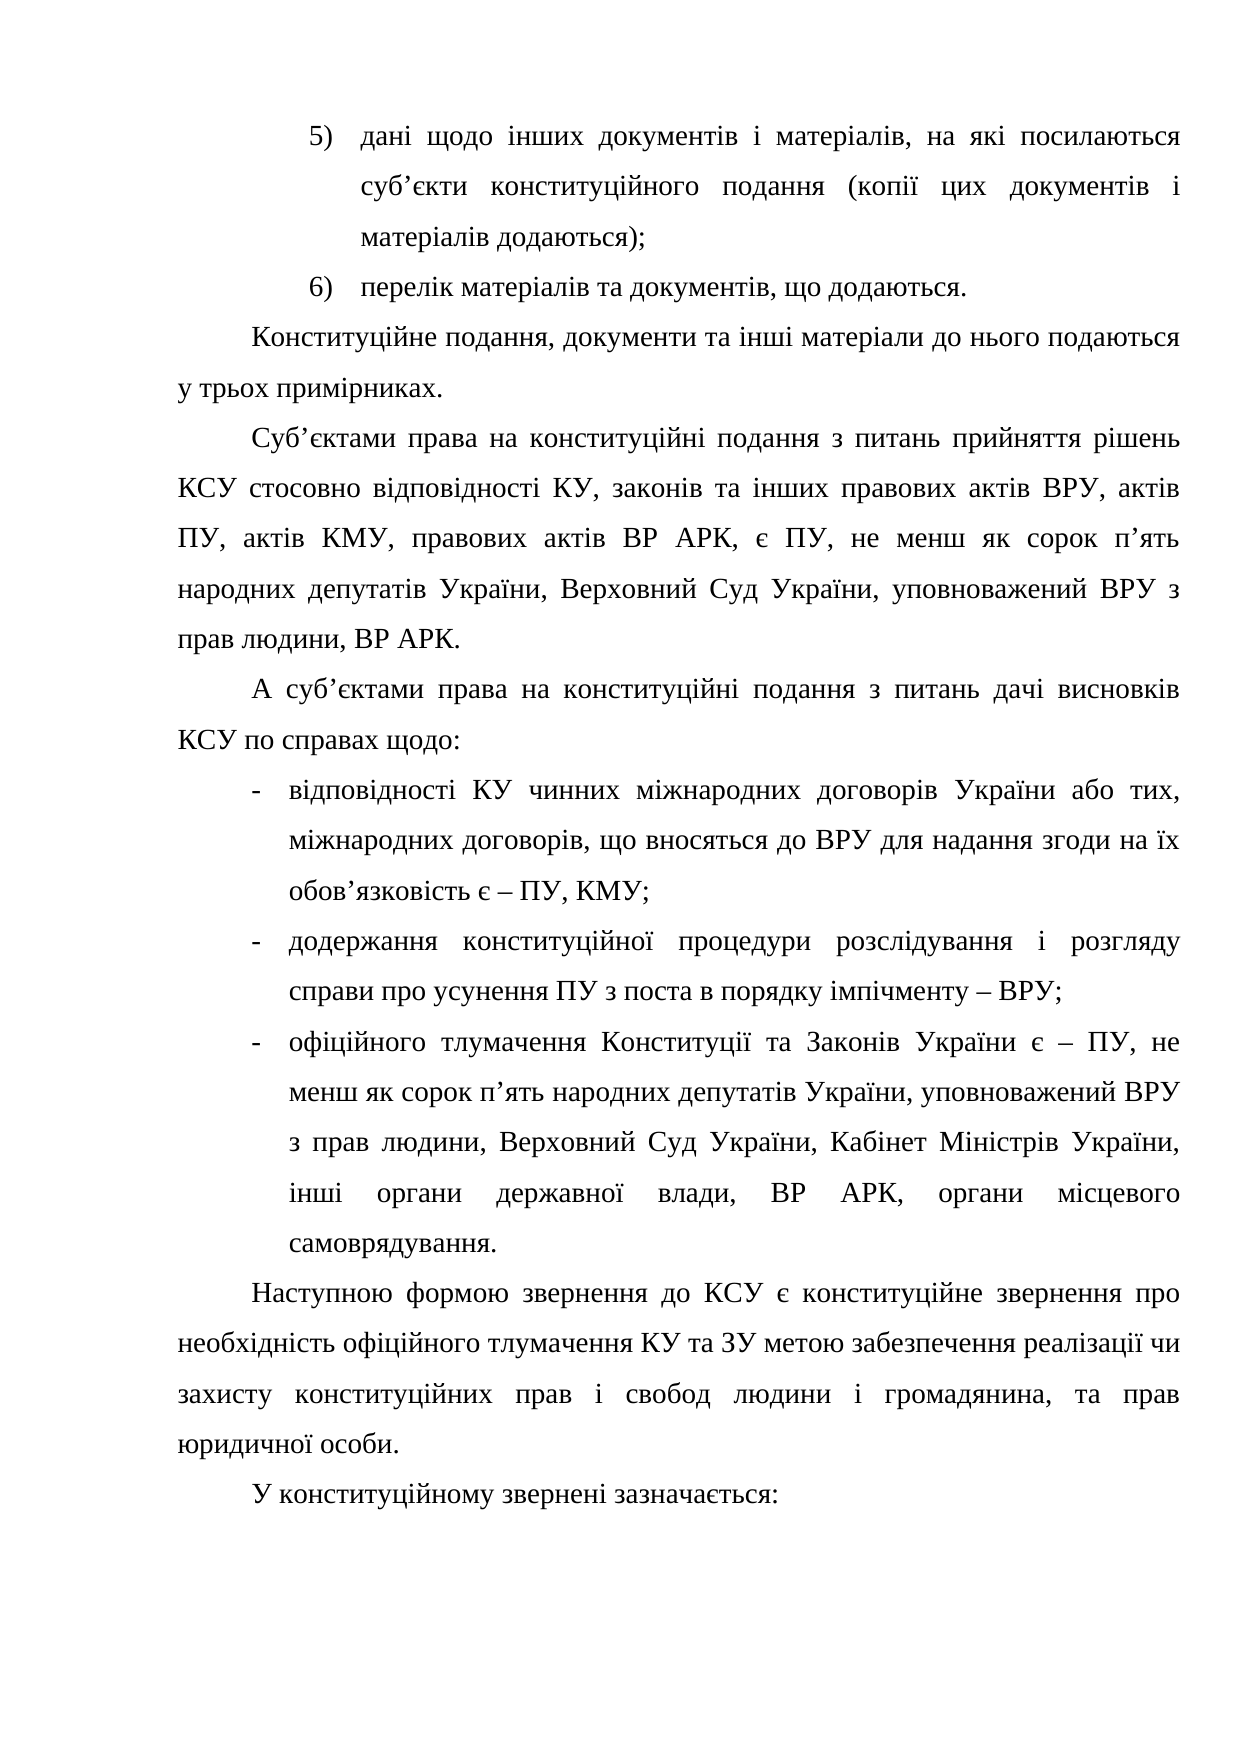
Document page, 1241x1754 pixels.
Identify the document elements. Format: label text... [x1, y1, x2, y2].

list відповідності КУ чинних міжнародних договорів України або тих, міжнародних договорів, що вносяться до ВРУ для надання згоди на їх обов’язковість є – ПУ, КМУ; [251, 772, 1181, 906]
list додержання конституційної процедури розслідування і розгляду справи про усунення ПУ з поста в порядку імпічменту – ВРУ; [251, 923, 1181, 1007]
text А суб’єктами права на конституційні подання з питань дачі висновків КСУ по справах щодо: [177, 672, 1181, 755]
list перелік матеріалів та документів, що додаються. [308, 269, 1181, 303]
text Суб’єктами права на конституційні подання з питань прийняття рішень КСУ стосовно відповідності КУ, законів та інших правових актів ВРУ, актів ПУ, актів КМУ, правових актів ВР АРК, є ПУ, не менш як сорок п’ять народних депутатів України, Верховний Суд України, уповноважений ВРУ з прав людини, ВР АРК. [177, 420, 1181, 655]
text Конституційне подання, документи та інші матеріали до нього подаються у трьох примірниках. [177, 319, 1181, 403]
text Наступною формою звернення до КСУ є конституційне звернення про необхідність офіційного тлумачення КУ та ЗУ метою забезпечення реалізації чи захисту конституційних прав і свобод людини і громадянина, та прав юридичної особи. [177, 1275, 1181, 1460]
list дані щодо інших документів і матеріалів, на які посилаються суб’єкти конституційного подання (копії цих документів і матеріалів додаються); [308, 118, 1181, 252]
list офіційного тлумачення Конституції та Законів України є – ПУ, не менш як сорок п’ять народних депутатів України, уповноважений ВРУ з прав людини, Верховний Суд України, Кабінет Міністрів України, інші органи державної влади, ВР АРК, органи місцевого самоврядування. [251, 1024, 1181, 1258]
text У конституційному звернені зазначається: [177, 1477, 1181, 1510]
